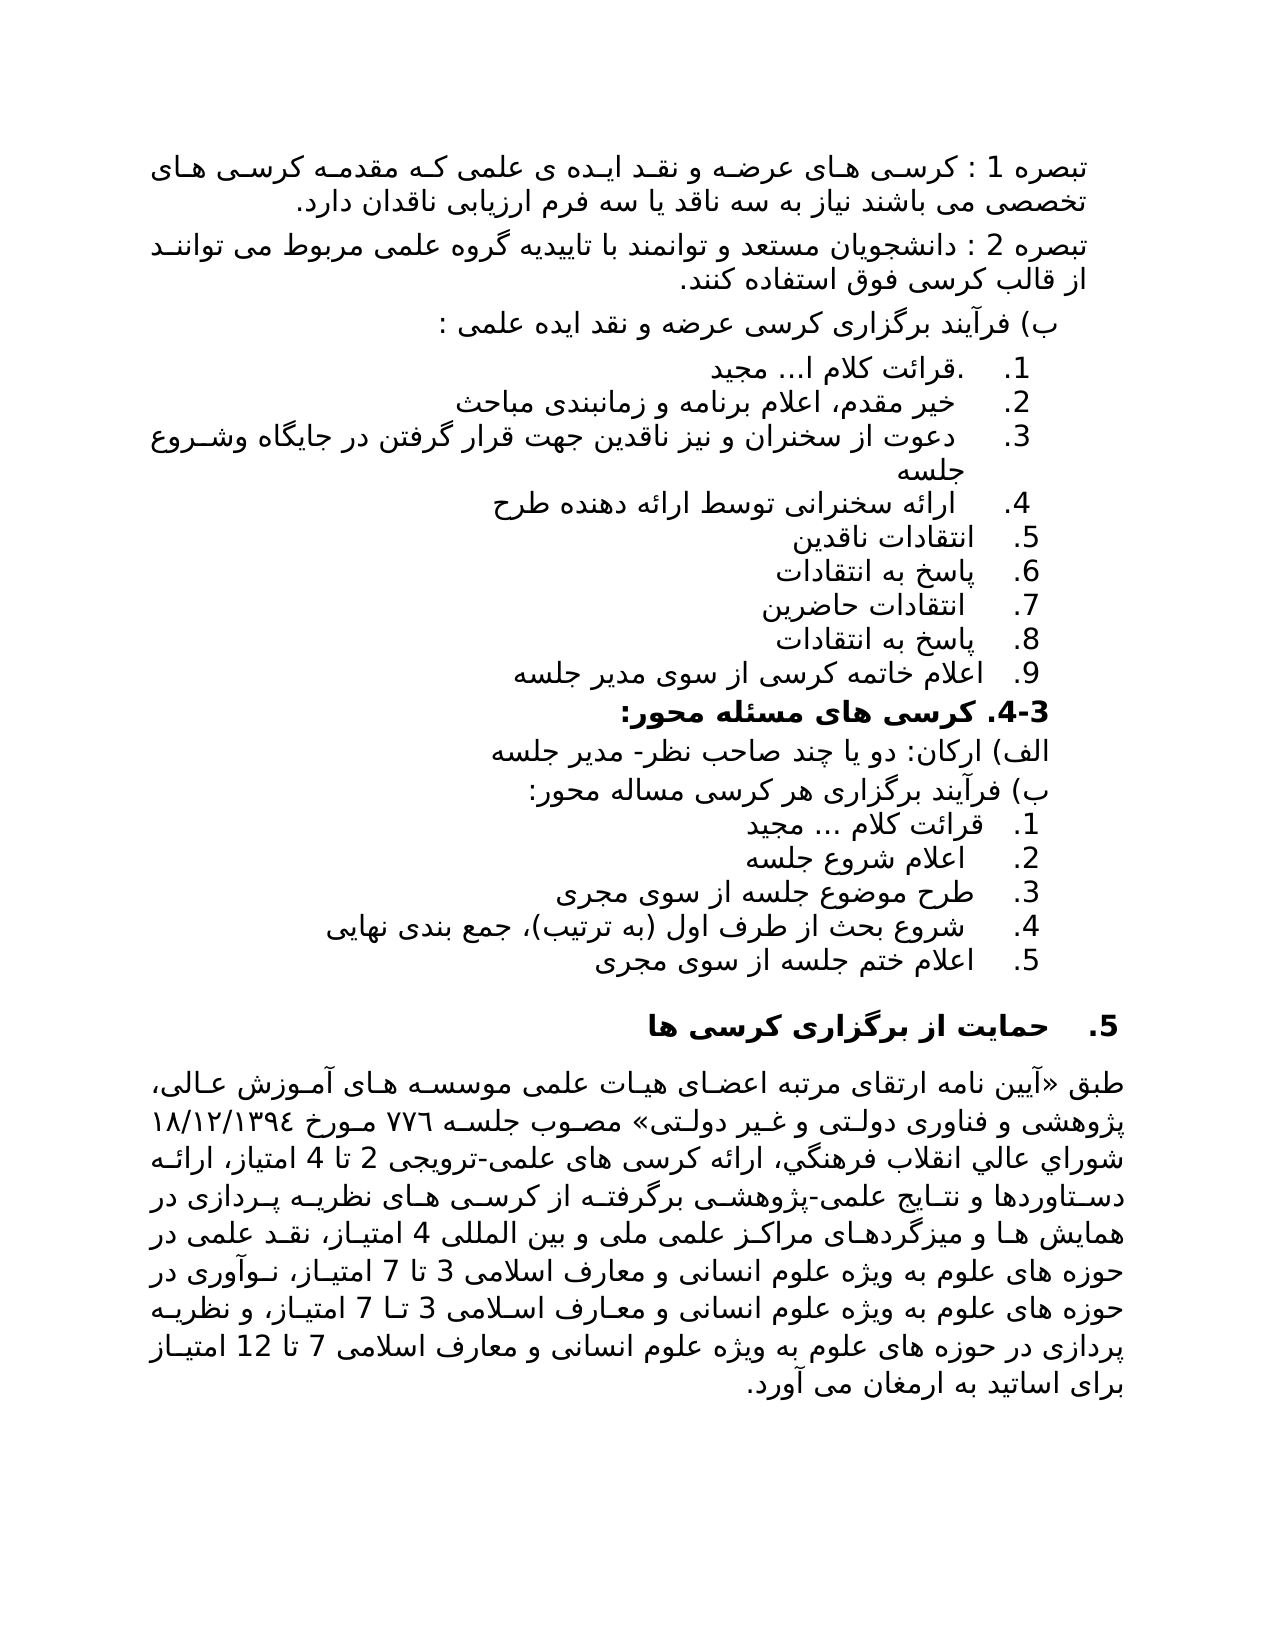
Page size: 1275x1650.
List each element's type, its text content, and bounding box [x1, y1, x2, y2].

text تبصره 1 : کرسی های عرضه و نقد ایده ی علمی که مقدمه کرسی های تخصصی می باشند نیاز به سه ناقد یا سه فرم ارزیابی ناقدان دارد. [150, 150, 1087, 218]
list انتقادات حاضرین [150, 589, 1012, 623]
text ب) فرآیند برگزاری هر کرسی مساله محور: [150, 773, 1050, 807]
list انتقادات ناقدین [150, 521, 1012, 555]
list خیر مقدم، اعلام برنامه و زمانبندی مباحث [150, 385, 1003, 419]
list پاسخ به انتقادات [150, 623, 1012, 657]
list شروع بحث از طرف اول (به ترتیب)، جمع بندی نهایی [150, 909, 1012, 943]
list اعلام شروع جلسه [150, 841, 1012, 875]
list اعلام ختم جلسه از سوی مجری [150, 943, 1012, 977]
list .قرائت کلام ا... مجید [150, 351, 1003, 385]
list ارائه سخنرانی توسط ارائه دهنده طرح [150, 487, 1003, 521]
text ب) فرآیند برگزاری کرسی عرضه و نقد ایده علمی : [150, 307, 1059, 341]
list اعلام خاتمه کرسی از سوی مدیر جلسه [150, 657, 1012, 691]
subtitle طبق «آیین نامه ارتقای مرتبه اعضای هیات علمی موسسه های آموزش عالی، پژوهشی و فناوری دولتی و غیر دولتی» مصوب جلسه ٧٧٦ مورخ ١٨/١٢/١٣٩٤ شوراي عالي انقلاب فرهنگي، ارائه کرسی های علمی-ترویجی 2 تا 4 امتیاز، ارائه دستاوردها و نتایج علمی-پژوهشی برگرفته از کرسی های نظریه پردازی در همایش ها و میزگردهای مراکز علمی ملی و بین المللی 4 امتیاز، نقد علمی در حوزه های علوم به ویژه علوم انسانی و معارف اسلامی 3 تا 7 امتیاز، نوآوری در حوزه های علوم به ویژه علوم انسانی و معارف اسلامی 3 تا 7 امتیاز، و نظریه پردازی در حوزه های علوم به ویژه علوم انسانی و معارف اسلامی 7 تا 12 امتیاز برای اساتید به ارمغان می آورد. [150, 1063, 1125, 1400]
list طرح موضوع جلسه از سوی مجری [150, 875, 1012, 909]
list پاسخ به انتقادات [150, 555, 1012, 589]
text الف) ارکان: دو یا چند صاحب نظر- مدیر جلسه [150, 734, 1050, 768]
text 4-3. کرسی های مسئله محور: [150, 696, 1050, 729]
list دعوت از سخنران و نیز ناقدین جهت قرار گرفتن در جایگاه وشروع جلسه [150, 419, 1003, 487]
list حمایت از برگزاری کرسی ها [150, 1009, 1087, 1043]
list قرائت کلام ... مجید [150, 807, 1012, 841]
text تبصره 2 : دانشجویان مستعد و توانمند با تاییدیه گروه علمی مربوط می توانند از قالب کرسی فوق استفاده کنند. [150, 228, 1087, 296]
